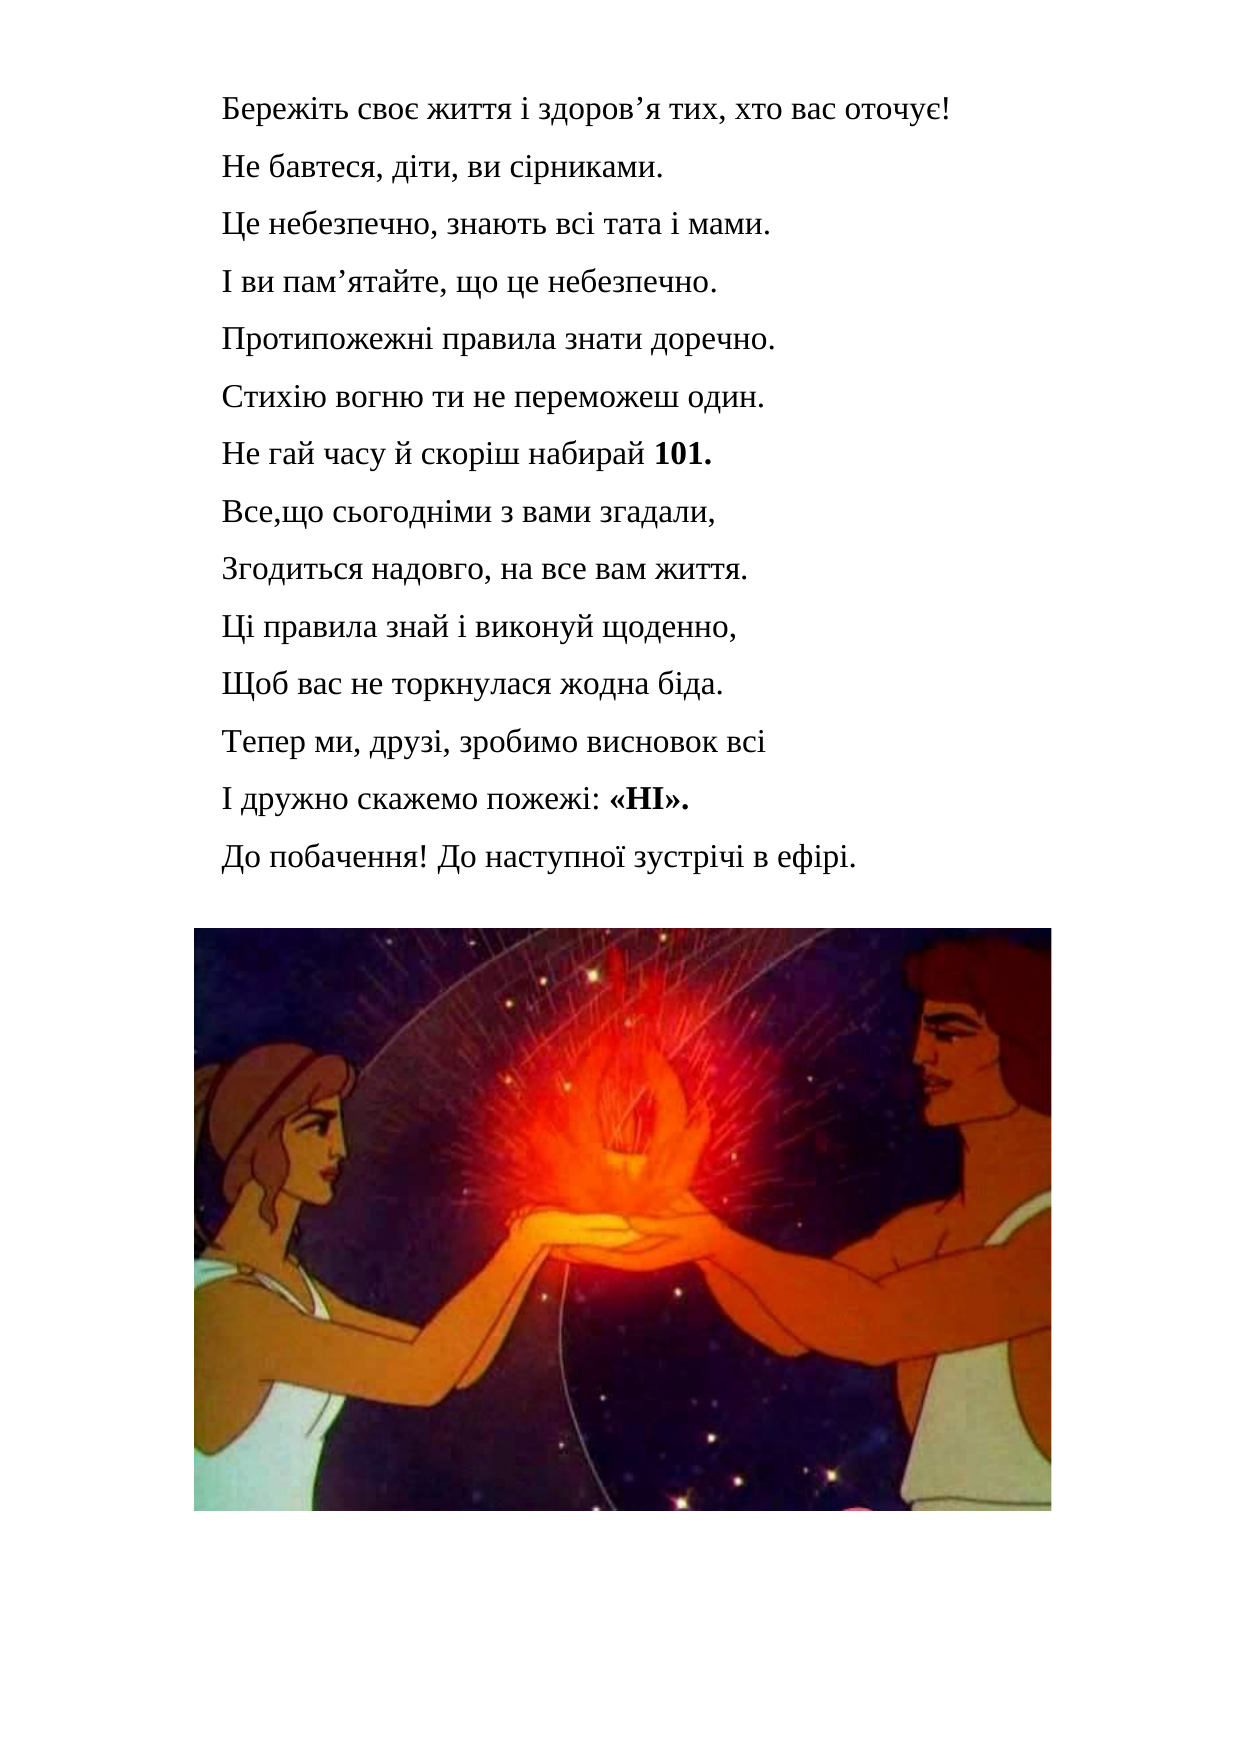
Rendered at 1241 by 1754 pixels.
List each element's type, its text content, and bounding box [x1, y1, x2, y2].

text І дружно скажемо пожежі: «НІ». [148, 778, 1152, 817]
text Щоб вас не торкнулася жодна біда. [148, 663, 1152, 702]
text Все,що сьогодніми з вами згадали, [148, 491, 1152, 529]
text Згодиться надовго, на все вам життя. [148, 548, 1152, 587]
text Це небезпечно, знають всі тата і мами. [148, 203, 1152, 242]
text Не бавтеся, діти, ви сірниками. [148, 146, 1152, 184]
text Стихію вогню ти не переможеш один. [148, 376, 1152, 414]
text Тепер ми, друзі, зробимо висновок всі [148, 721, 1152, 759]
picture [194, 928, 1052, 1511]
text Протипожежні правила знати доречно. [148, 318, 1152, 357]
text Ці правила знай і виконуй щоденно, [148, 606, 1152, 644]
text І ви пам’ятайте, що це небезпечно. [148, 261, 1152, 299]
text Бережіть своє життя і здоров’я тих, хто вас оточує! [148, 88, 1152, 127]
text До побачення! До наступної зустрічі в ефірі. [148, 836, 1152, 874]
text Не гай часу й скоріш набирай 101. [148, 433, 1152, 472]
